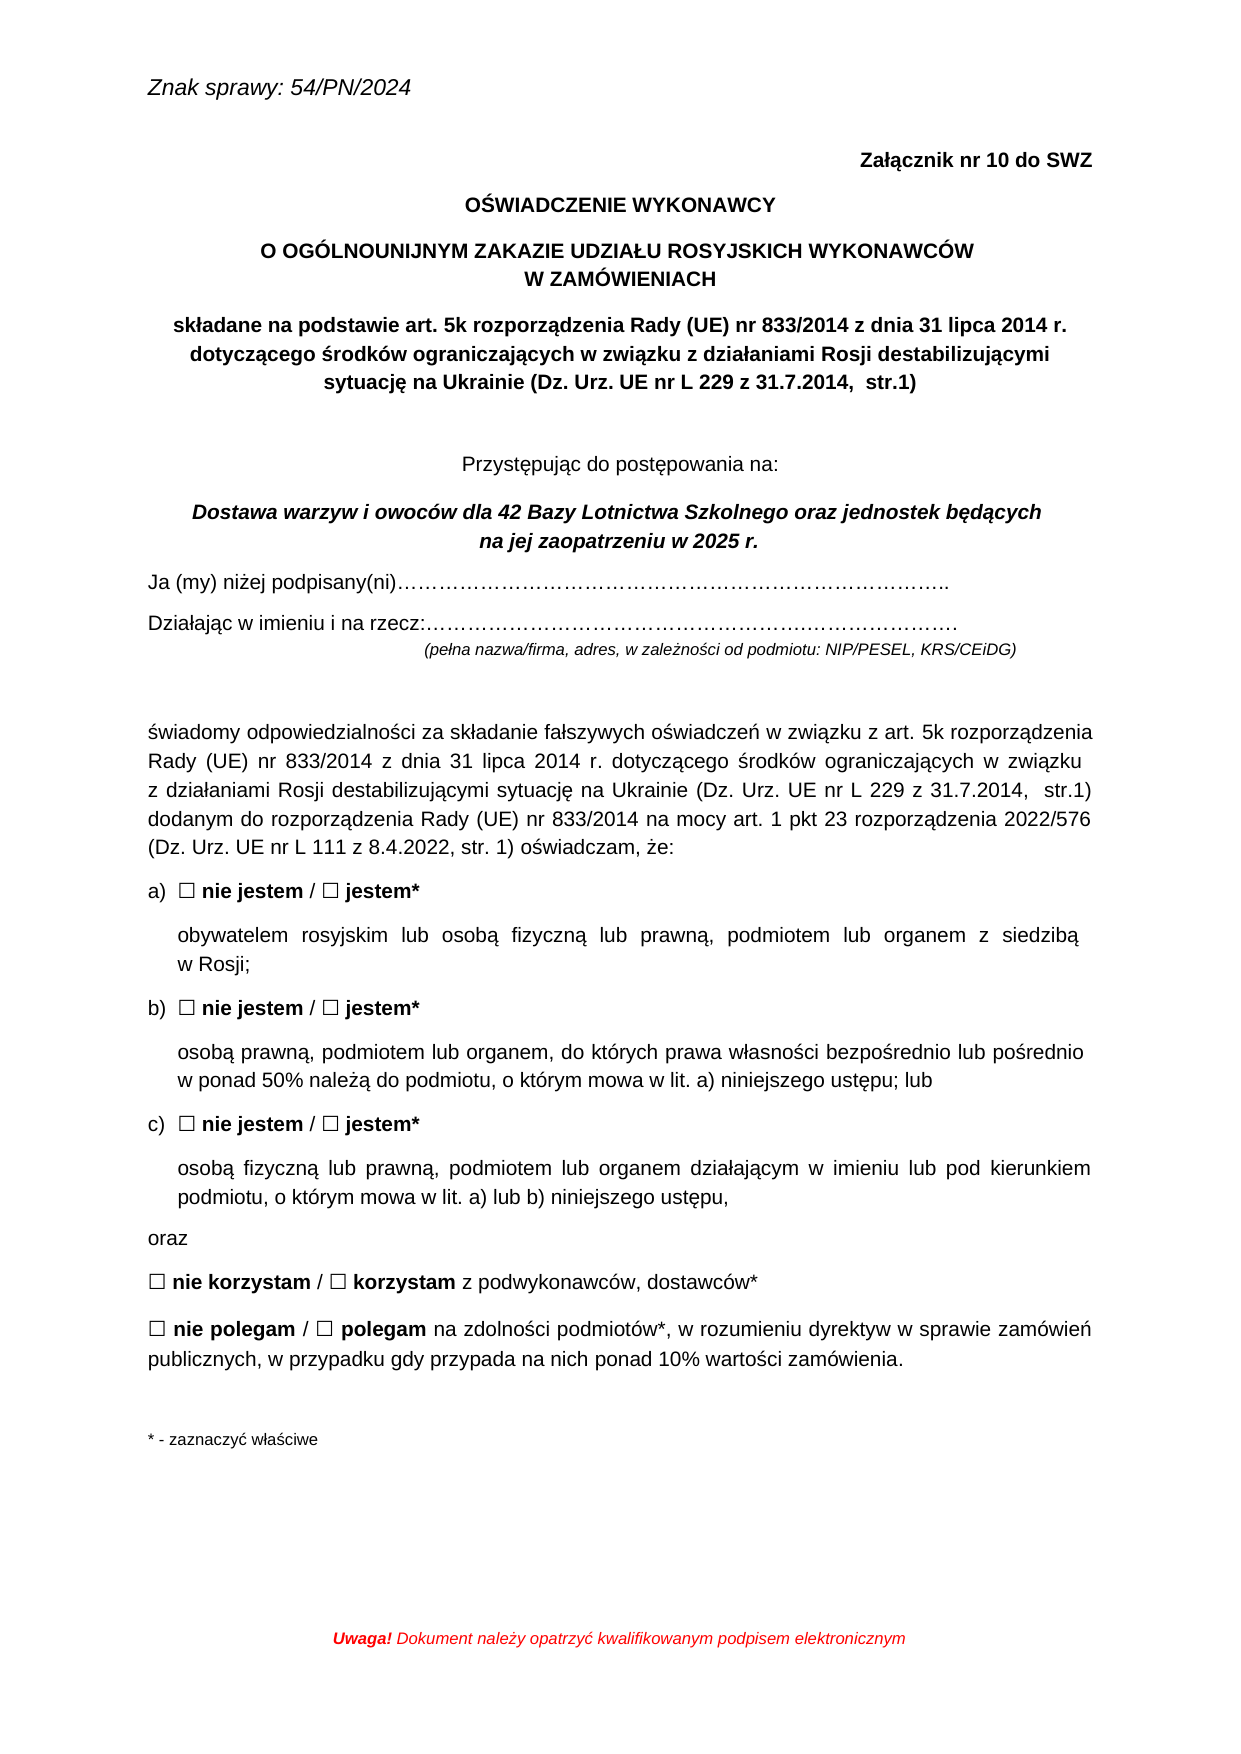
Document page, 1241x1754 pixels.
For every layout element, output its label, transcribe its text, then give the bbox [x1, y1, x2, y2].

text OŚWIADCZENIE WYKONAWCY [148, 193, 1093, 217]
text ☐ nie korzystam / ☐ korzystam z podwykonawców, dostawców* [148, 1267, 1093, 1296]
text składane na podstawie art. 5k rozporządzenia Rady (UE) nr 833/2014 z dnia 31 lipca 2014 r. dotyczącego środków ograniczających w związku z działaniami Rosji destabilizującymi sytuację na Ukrainie (Dz. Urz. UE nr L 229 z 31.7.2014, str.1) [148, 313, 1093, 394]
list ☐ nie jestem / ☐ jestem* [148, 1109, 1093, 1138]
text Działając w imieniu i na rzecz:……………………………………………….…………………. [148, 611, 1092, 635]
text Dostawa warzyw i owoców dla 42 Bazy Lotnictwa Szkolnego oraz jednostek będących na jej zaopatrzeniu w 2025 r. [148, 500, 1093, 553]
list ☐ nie jestem / ☐ jestem* [148, 876, 1093, 905]
text O OGÓLNOUNIJNYM ZAKAZIE UDZIAŁU ROSYJSKICH WYKONAWCÓW W ZAMÓWIENIACH [148, 238, 1093, 291]
text Załącznik nr 10 do SWZ [148, 148, 1093, 172]
text (pełna nazwa/firma, adres, w zależności od podmiotu: NIP/PESEL, KRS/CEiDG) [148, 640, 1093, 659]
text ☐ nie polegam / ☐ polegam na zdolności podmiotów*, w rozumieniu dyrektyw w sprawie zamówień publicznych, w przypadku gdy przypada na nich ponad 10% wartości zamówienia. [148, 1314, 1093, 1371]
text osobą prawną, podmiotem lub organem, do których prawa własności bezpośrednio lub pośrednio w ponad 50% należą do podmiotu, o którym mowa w lit. a) niniejszego ustępu; lub [177, 1039, 1093, 1092]
text osobą fizyczną lub prawną, podmiotem lub organem działającym w imieniu lub pod kierunkiem podmiotu, o którym mowa w lit. a) lub b) niniejszego ustępu, [177, 1156, 1093, 1209]
text świadomy odpowiedzialności za składanie fałszywych oświadczeń w związku z art. 5k rozporządzenia Rady (UE) nr 833/2014 z dnia 31 lipca 2014 r. dotyczącego środków ograniczających w związku z działaniami Rosji destabilizującymi sytuację na Ukrainie (Dz. Urz. UE nr L 229 z 31.7.2014, str.1) dodanym do rozporządzenia Rady (UE) nr 833/2014 na mocy art. 1 pkt 23 rozporządzenia 2022/576 (Dz. Urz. UE nr L 111 z 8.4.2022, str. 1) oświadczam, że: [148, 720, 1093, 859]
text obywatelem rosyjskim lub osobą fizyczną lub prawną, podmiotem lub organem z siedzibą w Rosji; [177, 923, 1093, 976]
list ☐ nie jestem / ☐ jestem* [148, 993, 1093, 1021]
text * - zaznaczyć właściwe [148, 1429, 1093, 1449]
text oraz [148, 1226, 1093, 1250]
text Ja (my) niżej podpisany(ni)…………………………………………………………………….. [148, 570, 1093, 594]
text Przystępując do postępowania na: [148, 451, 1093, 475]
